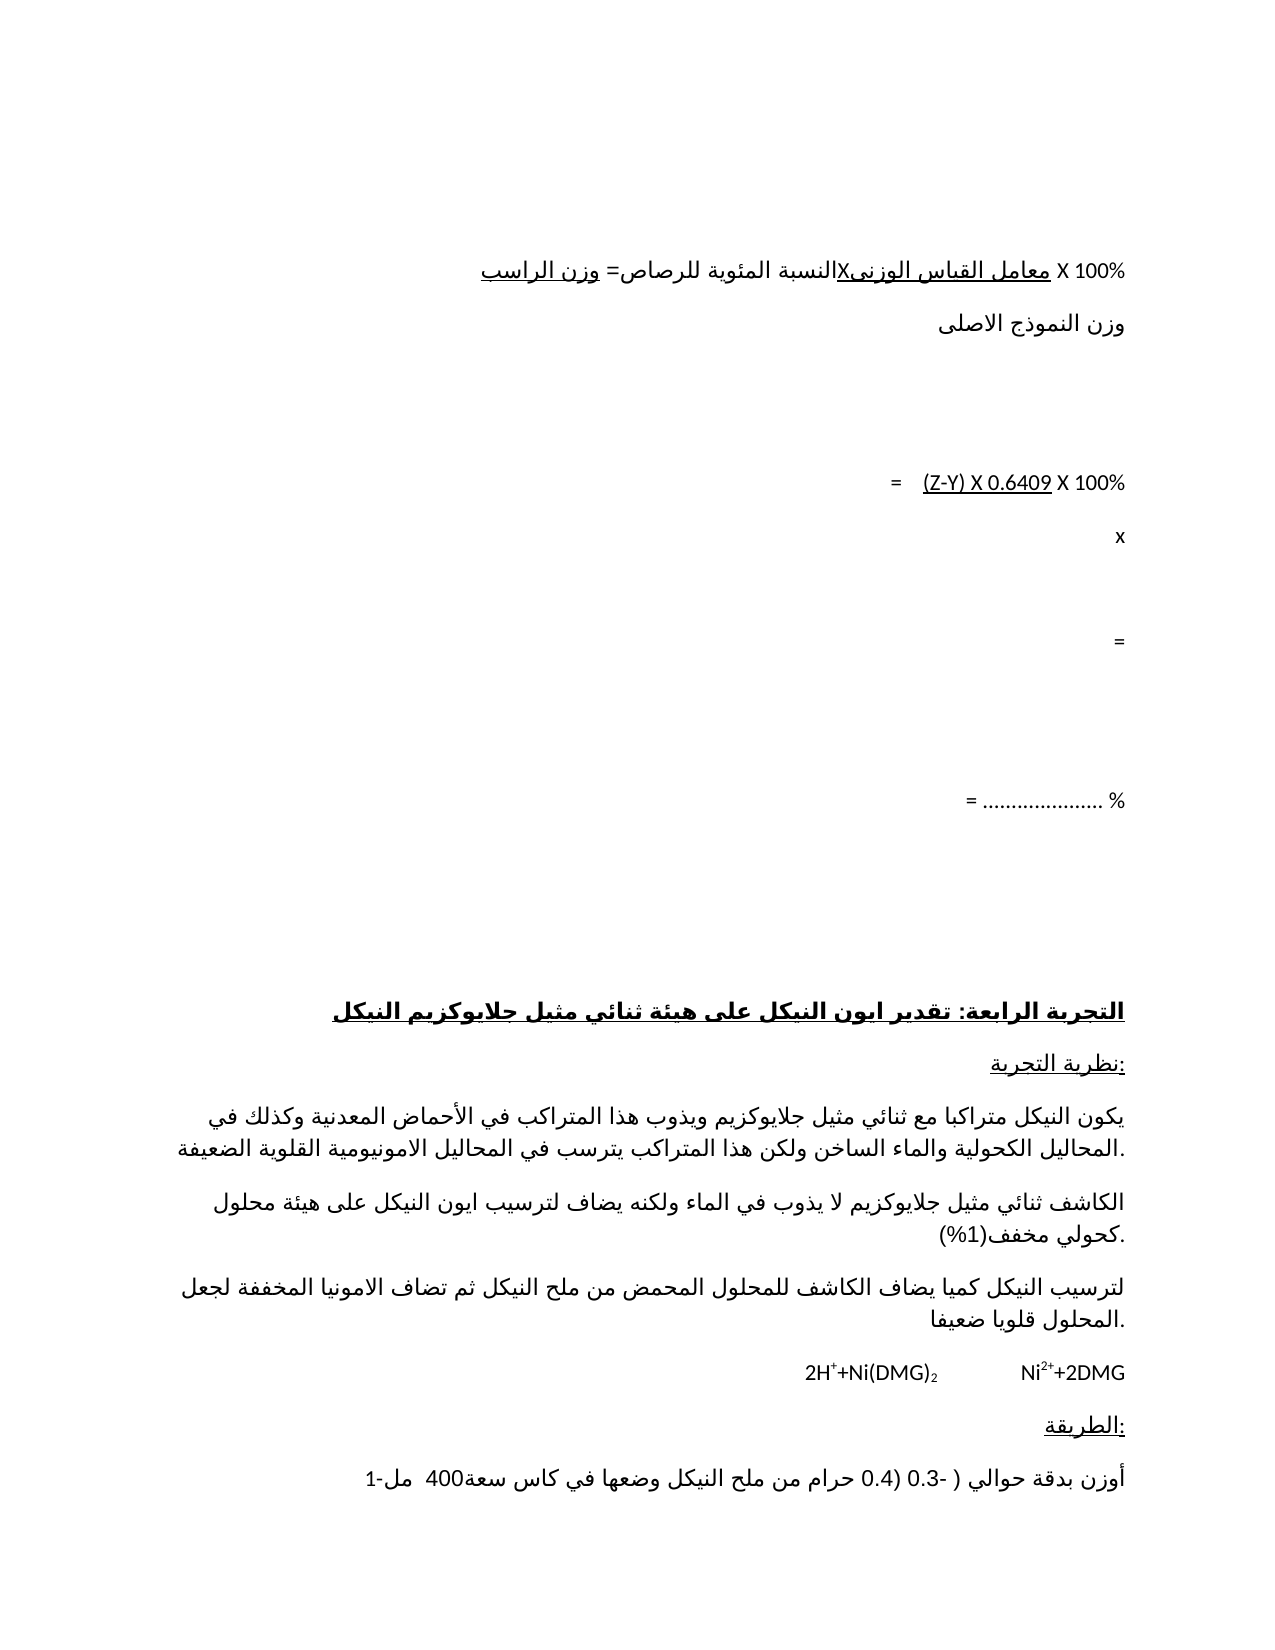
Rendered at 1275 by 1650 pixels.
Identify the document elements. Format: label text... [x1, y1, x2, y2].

text يكون النيكل متراكبا مع ثنائي مثيل جلايوكزيم ويذوب هذا المتراكب في الأحماض المعدنية وكذلك في المحاليل الكحولية والماء الساخن ولكن هذا المتراكب يترسب في المحاليل الامونيومية القلوية الضعيفة. [150, 1102, 1125, 1163]
text النسبة المئوية للرصاص= وزن الراسبXمعامل القياس الوزنى X 100% [150, 256, 1125, 284]
text نظرية التجربة: [150, 1049, 1125, 1077]
text 1-أوزن بدقة حوالي ( -0.3 (0.4 حرام من ملح النيكل وضعها في كاس سعة400 مل [150, 1464, 1125, 1492]
text لترسيب النيكل كميا يضاف الكاشف للمحلول المحمض من ملح النيكل ثم تضاف الامونيا المخففة لجعل المحلول قلويا ضعيفا. [150, 1273, 1125, 1333]
text = [150, 627, 1125, 655]
text 2H++Ni(DMG)2 Ni2++2DMG [150, 1358, 1125, 1386]
text التجربة الرابعة: تقدير ايون النيكل على هيئة ثنائي مثيل جلايوكزيم النيكل [150, 998, 1125, 1025]
text = (Z-Y) X 0.6409 X 100% [150, 468, 1125, 496]
text وزن النموذج الاصلى [150, 309, 1125, 337]
text x [150, 521, 1125, 549]
text = ..................... % [150, 786, 1125, 814]
text الطريقة: [150, 1411, 1125, 1439]
text الكاشف ثنائي مثيل جلايوكزيم لا يذوب في الماء ولكنه يضاف لترسيب ايون النيكل على هيئة محلول كحولي مخفف(1%). [150, 1188, 1125, 1248]
